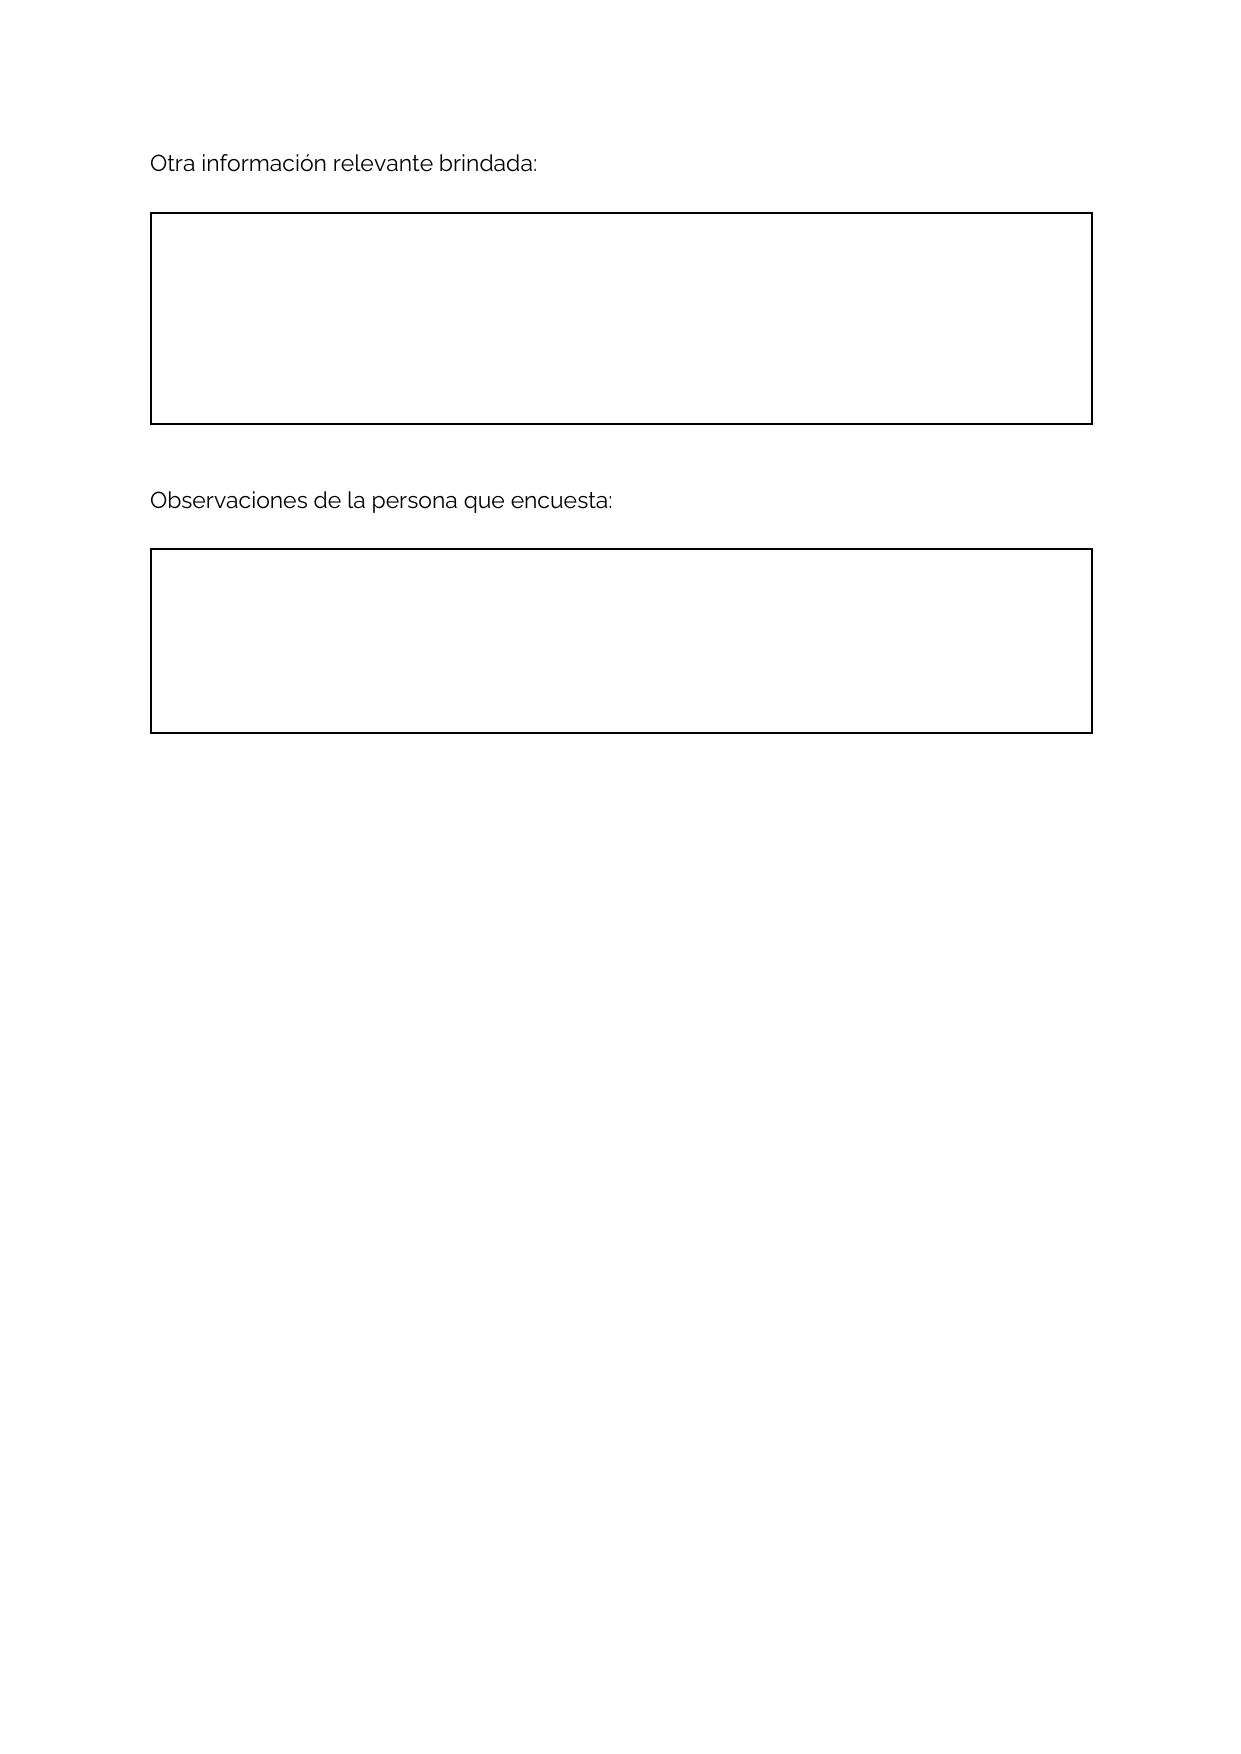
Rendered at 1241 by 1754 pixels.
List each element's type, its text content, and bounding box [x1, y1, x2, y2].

text Observaciones de la persona que encuesta: [150, 486, 1090, 513]
text Otra información relevante brindada: [150, 150, 1090, 177]
table_header [152, 550, 1091, 732]
table_header [152, 214, 1091, 423]
